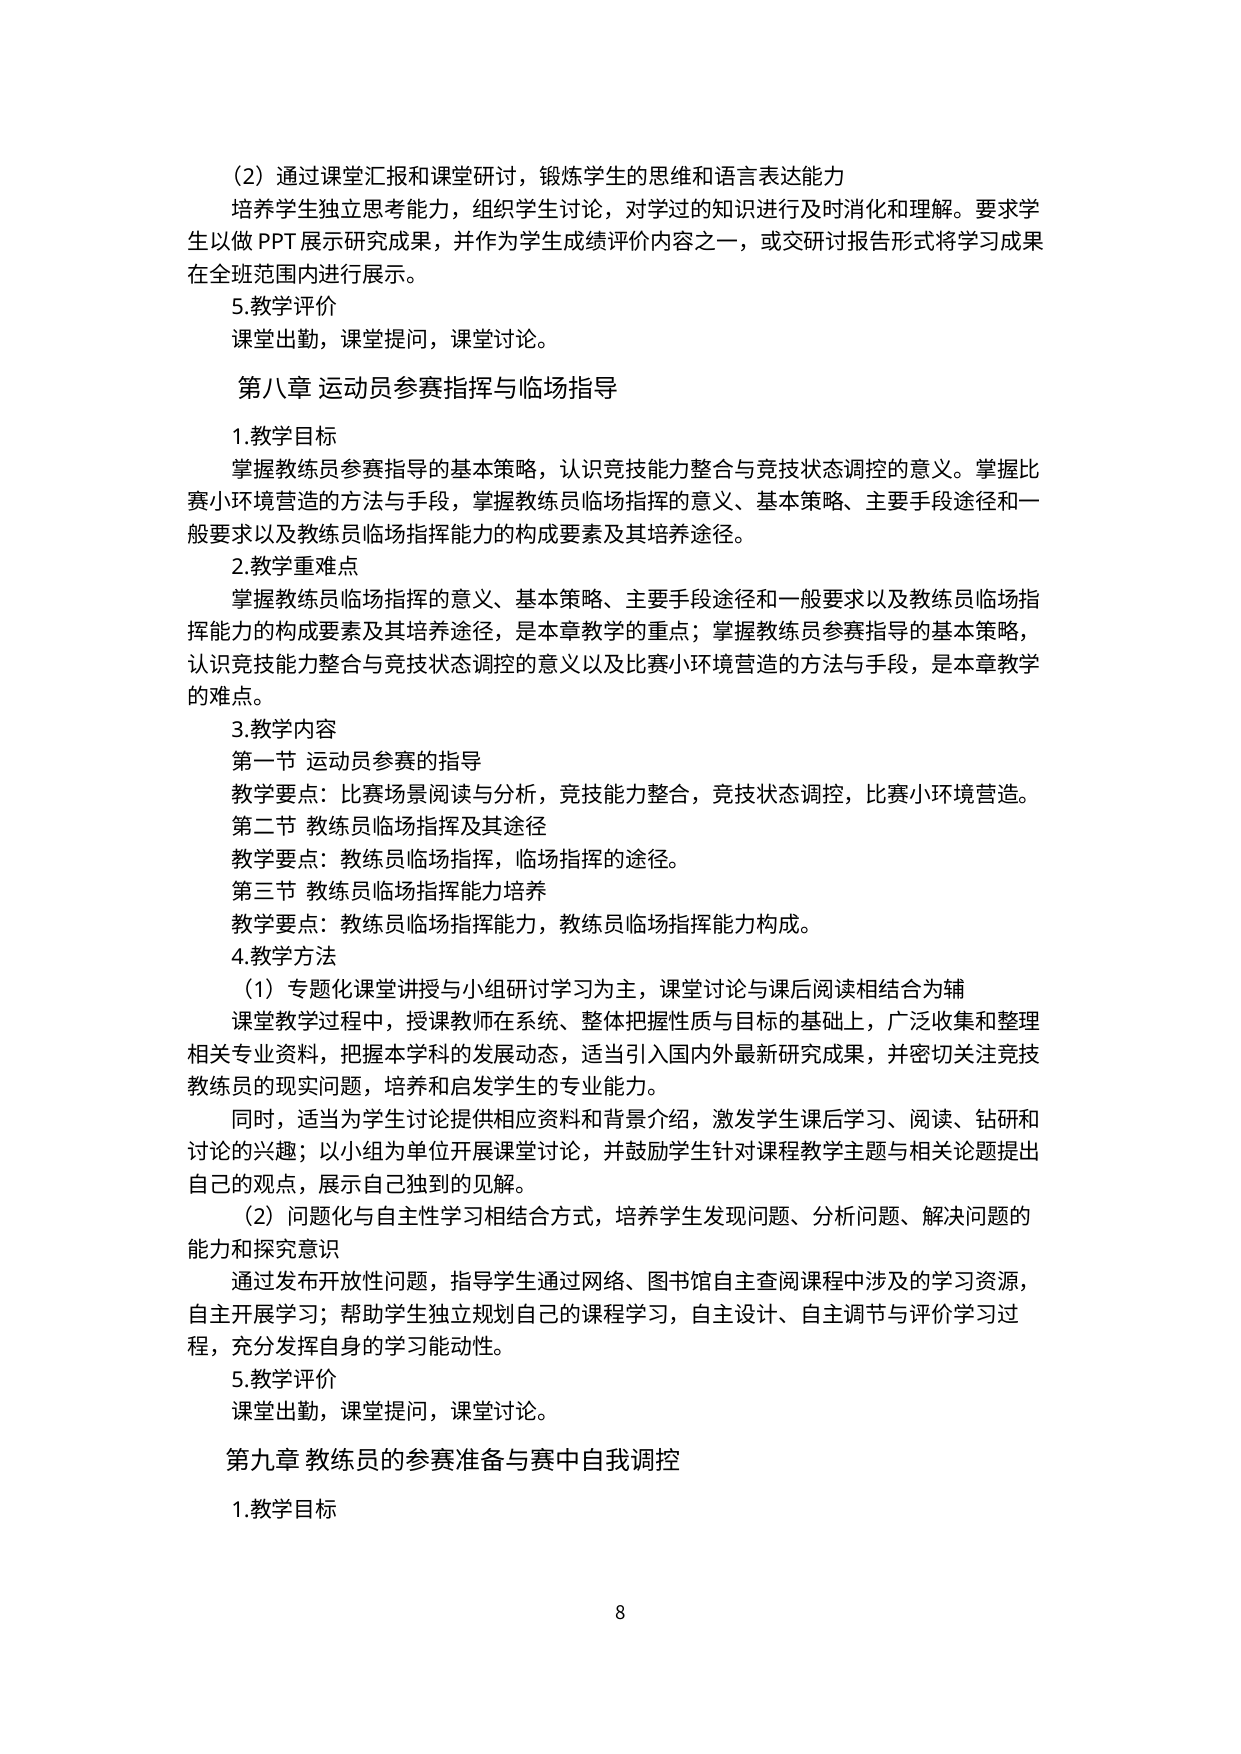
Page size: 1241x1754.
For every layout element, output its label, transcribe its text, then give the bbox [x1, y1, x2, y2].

text 掌握教练员临场指挥的意义、基本策略、主要手段途径和一般要求以及教练员临场指挥能力的构成要素及其培养途径，是本章教学的重点；掌握教练员参赛指导的基本策略，认识竞技能力整合与竞技状态调控的意义以及比赛小环境营造的方法与手段，是本章教学的难点。 [187, 581, 1053, 711]
text 5.教学评价 [187, 289, 1053, 321]
text 教学要点：比赛场景阅读与分析，竞技能力整合，竞技状态调控，比赛小环境营造。 [187, 776, 1053, 809]
text 2.教学重难点 [187, 549, 1053, 581]
text 5.教学评价 [187, 1361, 1053, 1394]
text 3.教学内容 [187, 711, 1053, 744]
text 1.教学目标 [187, 419, 1053, 451]
text 同时，适当为学生讨论提供相应资料和背景介绍，激发学生课后学习、阅读、钻研和讨论的兴趣；以小组为单位开展课堂讨论，并鼓励学生针对课程教学主题与相关论题提出自己的观点，展示自己独到的见解。 [187, 1101, 1053, 1199]
text 课堂教学过程中，授课教师在系统、整体把握性质与目标的基础上，广泛收集和整理相关专业资料，把握本学科的发展动态，适当引入国内外最新研究成果，并密切关注竞技教练员的现实问题，培养和启发学生的专业能力。 [187, 1004, 1053, 1101]
text 通过发布开放性问题，指导学生通过网络、图书馆自主查阅课程中涉及的学习资源，自主开展学习；帮助学生独立规划自己的课程学习，自主设计、自主调节与评价学习过程，充分发挥自身的学习能动性。 [187, 1264, 1053, 1361]
text 第九章 教练员的参赛准备与赛中自我调控 [187, 1426, 1053, 1491]
text 课堂出勤，课堂提问，课堂讨论。 [187, 1394, 1053, 1426]
text 第八章 运动员参赛指挥与临场指导 [187, 354, 1053, 419]
text 第二节 教练员临场指挥及其途径 [187, 809, 1053, 841]
text 课堂出勤，课堂提问，课堂讨论。 [187, 321, 1053, 354]
text 1.教学目标 [187, 1491, 1053, 1524]
text 掌握教练员参赛指导的基本策略，认识竞技能力整合与竞技状态调控的意义。掌握比赛小环境营造的方法与手段，掌握教练员临场指挥的意义、基本策略、主要手段途径和一般要求以及教练员临场指挥能力的构成要素及其培养途径。 [187, 451, 1053, 549]
text （2）通过课堂汇报和课堂研讨，锻炼学生的思维和语言表达能力 [187, 159, 1053, 191]
text 第三节 教练员临场指挥能力培养 [187, 874, 1053, 906]
text 培养学生独立思考能力，组织学生讨论，对学过的知识进行及时消化和理解。要求学生以做PPT展示研究成果，并作为学生成绩评价内容之一，或交研讨报告形式将学习成果在全班范围内进行展示。 [187, 191, 1053, 289]
text 第一节 运动员参赛的指导 [187, 744, 1053, 776]
text （2）问题化与自主性学习相结合方式，培养学生发现问题、分析问题、解决问题的能力和探究意识 [187, 1199, 1053, 1264]
text 4.教学方法 [187, 939, 1053, 971]
text （1）专题化课堂讲授与小组研讨学习为主，课堂讨论与课后阅读相结合为辅 [187, 971, 1053, 1004]
text 教学要点：教练员临场指挥，临场指挥的途径。 [187, 841, 1053, 874]
text 教学要点：教练员临场指挥能力，教练员临场指挥能力构成。 [187, 906, 1053, 939]
